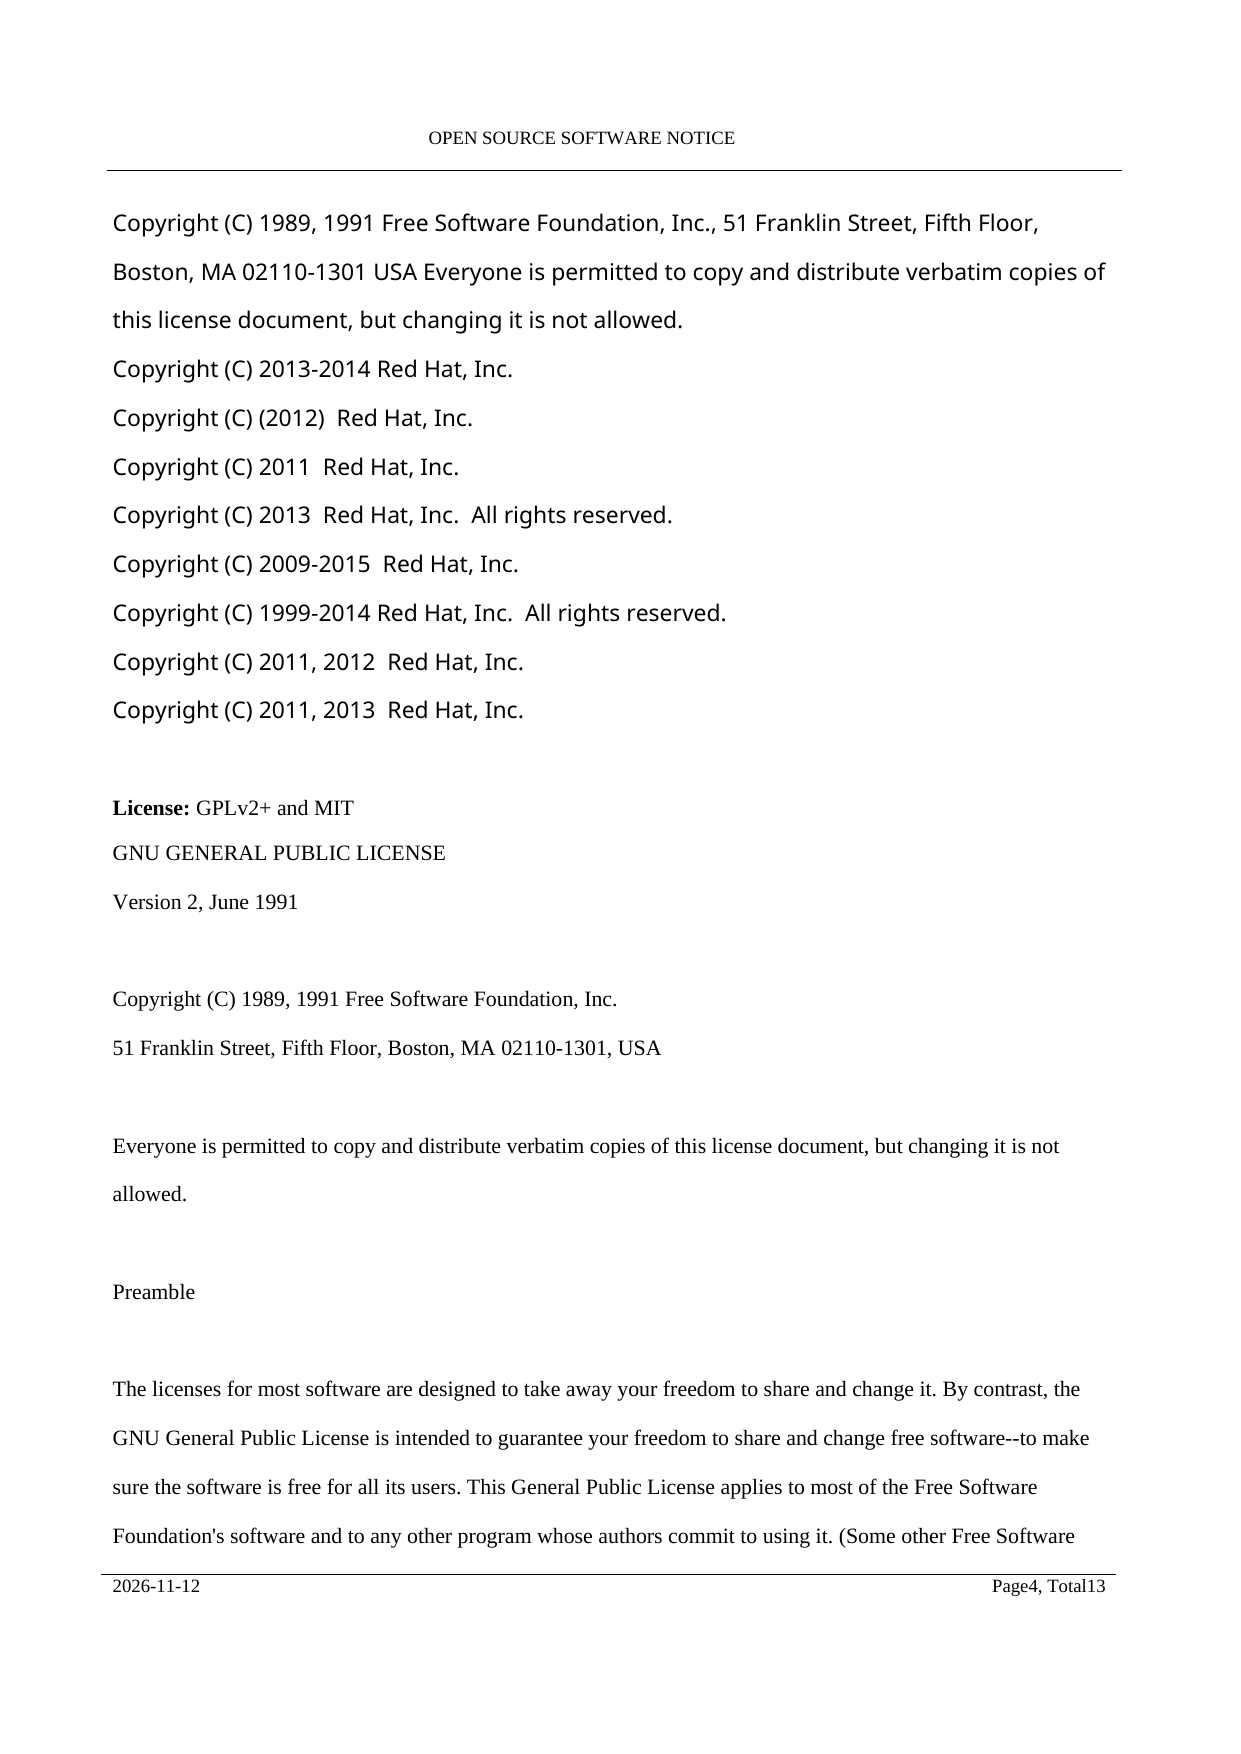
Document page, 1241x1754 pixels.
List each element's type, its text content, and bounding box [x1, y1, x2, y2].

text License: GPLv2+ and MIT [112, 791, 1128, 824]
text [112, 836, 1128, 1551]
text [112, 206, 1128, 775]
